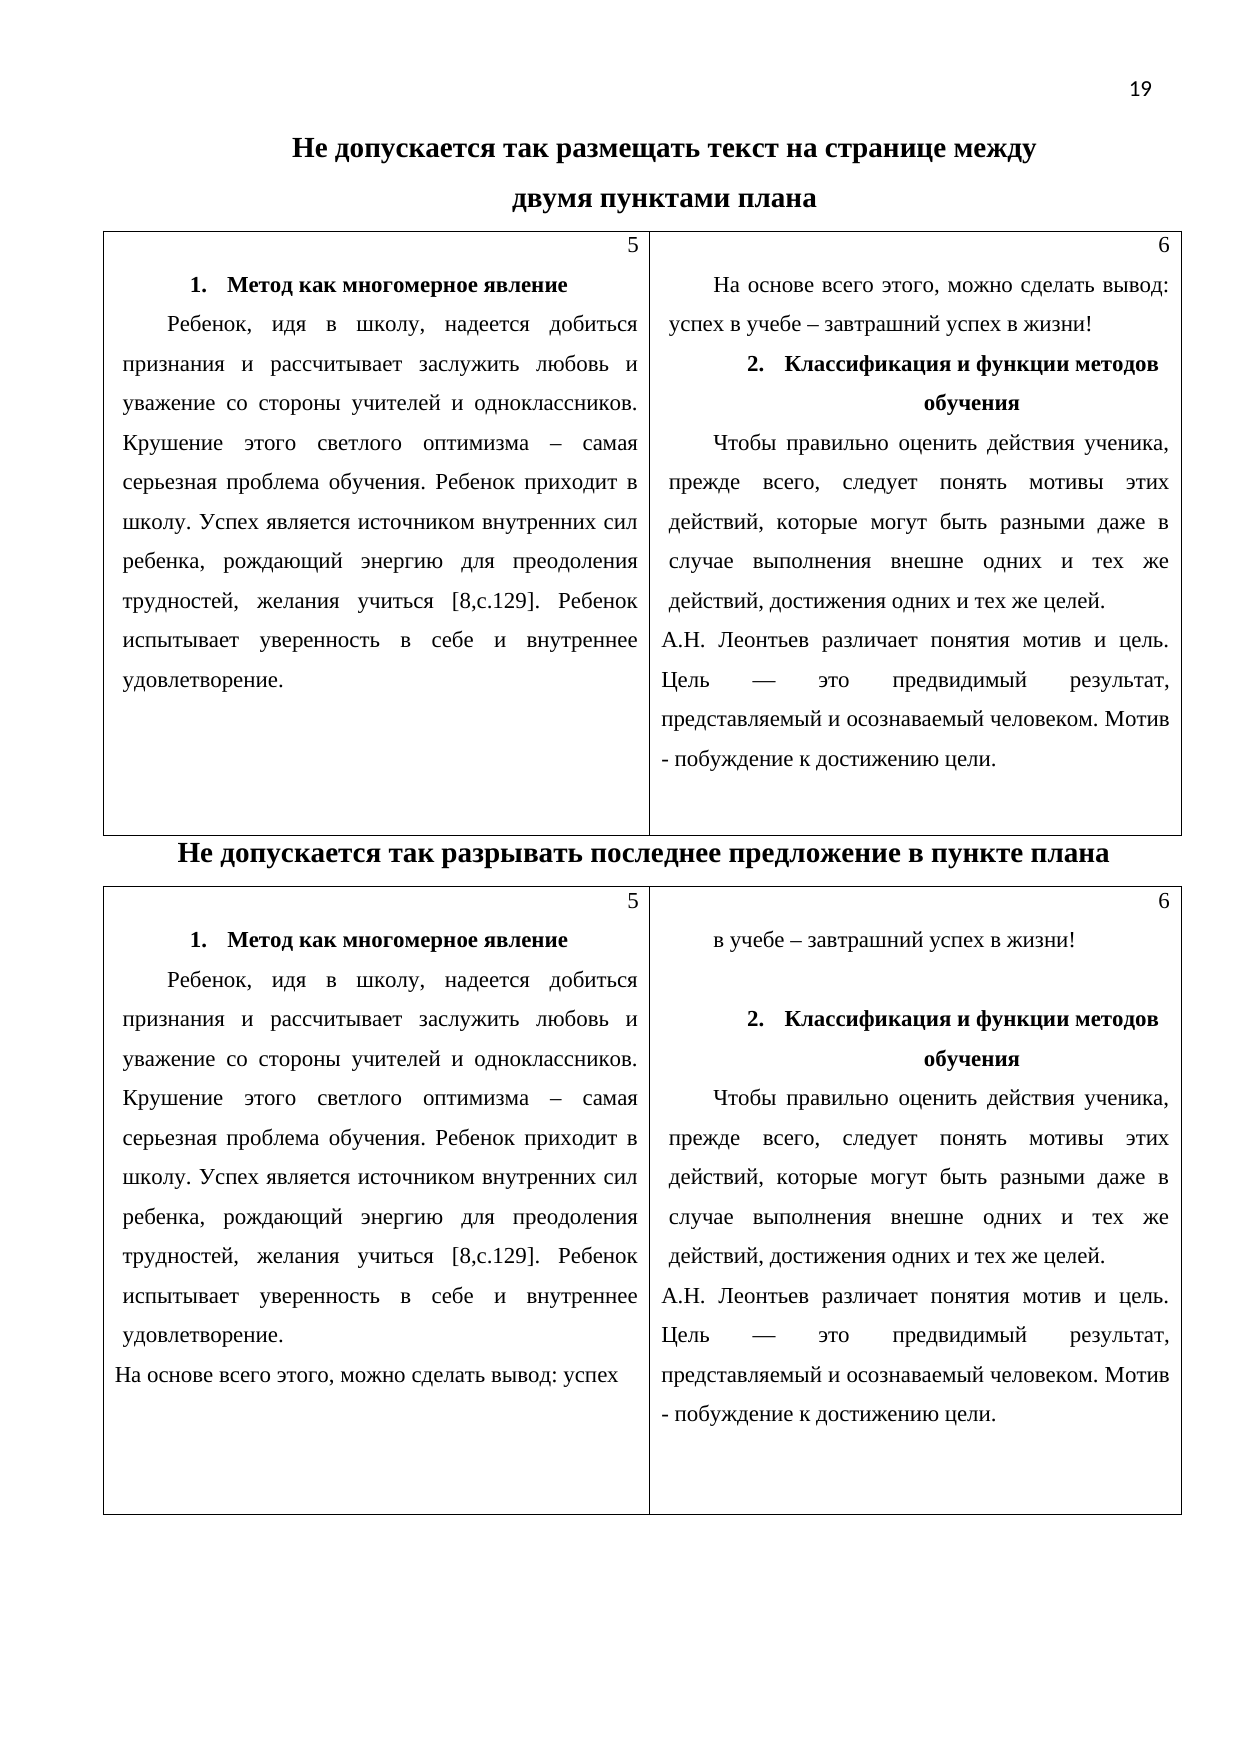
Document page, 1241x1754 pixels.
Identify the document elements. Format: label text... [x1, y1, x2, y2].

table_header 5 Метод как многомерное явление Ребенок, идя в школу, надеется добиться признания и рассчитывает заслужить любовь и уважение со стороны учителей и одноклассников. Крушение этого светлого оптимизма – самая серьезная проблема обучения. Ребенок приходит в школу. Успех является источником внутренних сил ребенка, рождающий энергию для преодоления трудностей, желания учиться [8,с.129]. Ребенок испытывает уверенность в себе и внутреннее удовлетворение. [104, 232, 649, 834]
text двумя пунктами плана [177, 180, 1152, 214]
table_header 5 Метод как многомерное явление Ребенок, идя в школу, надеется добиться признания и рассчитывает заслужить любовь и уважение со стороны учителей и одноклассников. Крушение этого светлого оптимизма – самая серьезная проблема обучения. Ребенок приходит в школу. Успех является источником внутренних сил ребенка, рождающий энергию для преодоления трудностей, желания учиться [8,с.129]. Ребенок испытывает уверенность в себе и внутреннее удовлетворение. На основе всего этого, можно сделать вывод: успех [104, 887, 649, 1514]
text Не допускается так размещать текст на странице между [177, 130, 1152, 163]
table_header 6 На основе всего этого, можно сделать вывод: успех в учебе – завтрашний успех в жизни! Классификация и функции методов обучения Чтобы правильно оценить действия ученика, прежде всего, следует понять мотивы этих действий, которые могут быть разными даже в случае выполнения внешне одних и тех же действий, достижения одних и тех же целей. А.Н. Леонтьев различает понятия мотив и цель. Цель — это предвидимый результат, представляемый и осознаваемый человеком. Мотив - побуждение к достижению цели. [650, 232, 1181, 834]
table_header 6 в учебе – завтрашний успех в жизни! Классификация и функции методов обучения Чтобы правильно оценить действия ученика, прежде всего, следует понять мотивы этих действий, которые могут быть разными даже в случае выполнения внешне одних и тех же действий, достижения одних и тех же целей. А.Н. Леонтьев различает понятия мотив и цель. Цель — это предвидимый результат, представляемый и осознаваемый человеком. Мотив - побуждение к достижению цели. [650, 887, 1181, 1514]
text Не допускается так разрывать последнее предложение в пункте плана [177, 836, 1152, 869]
